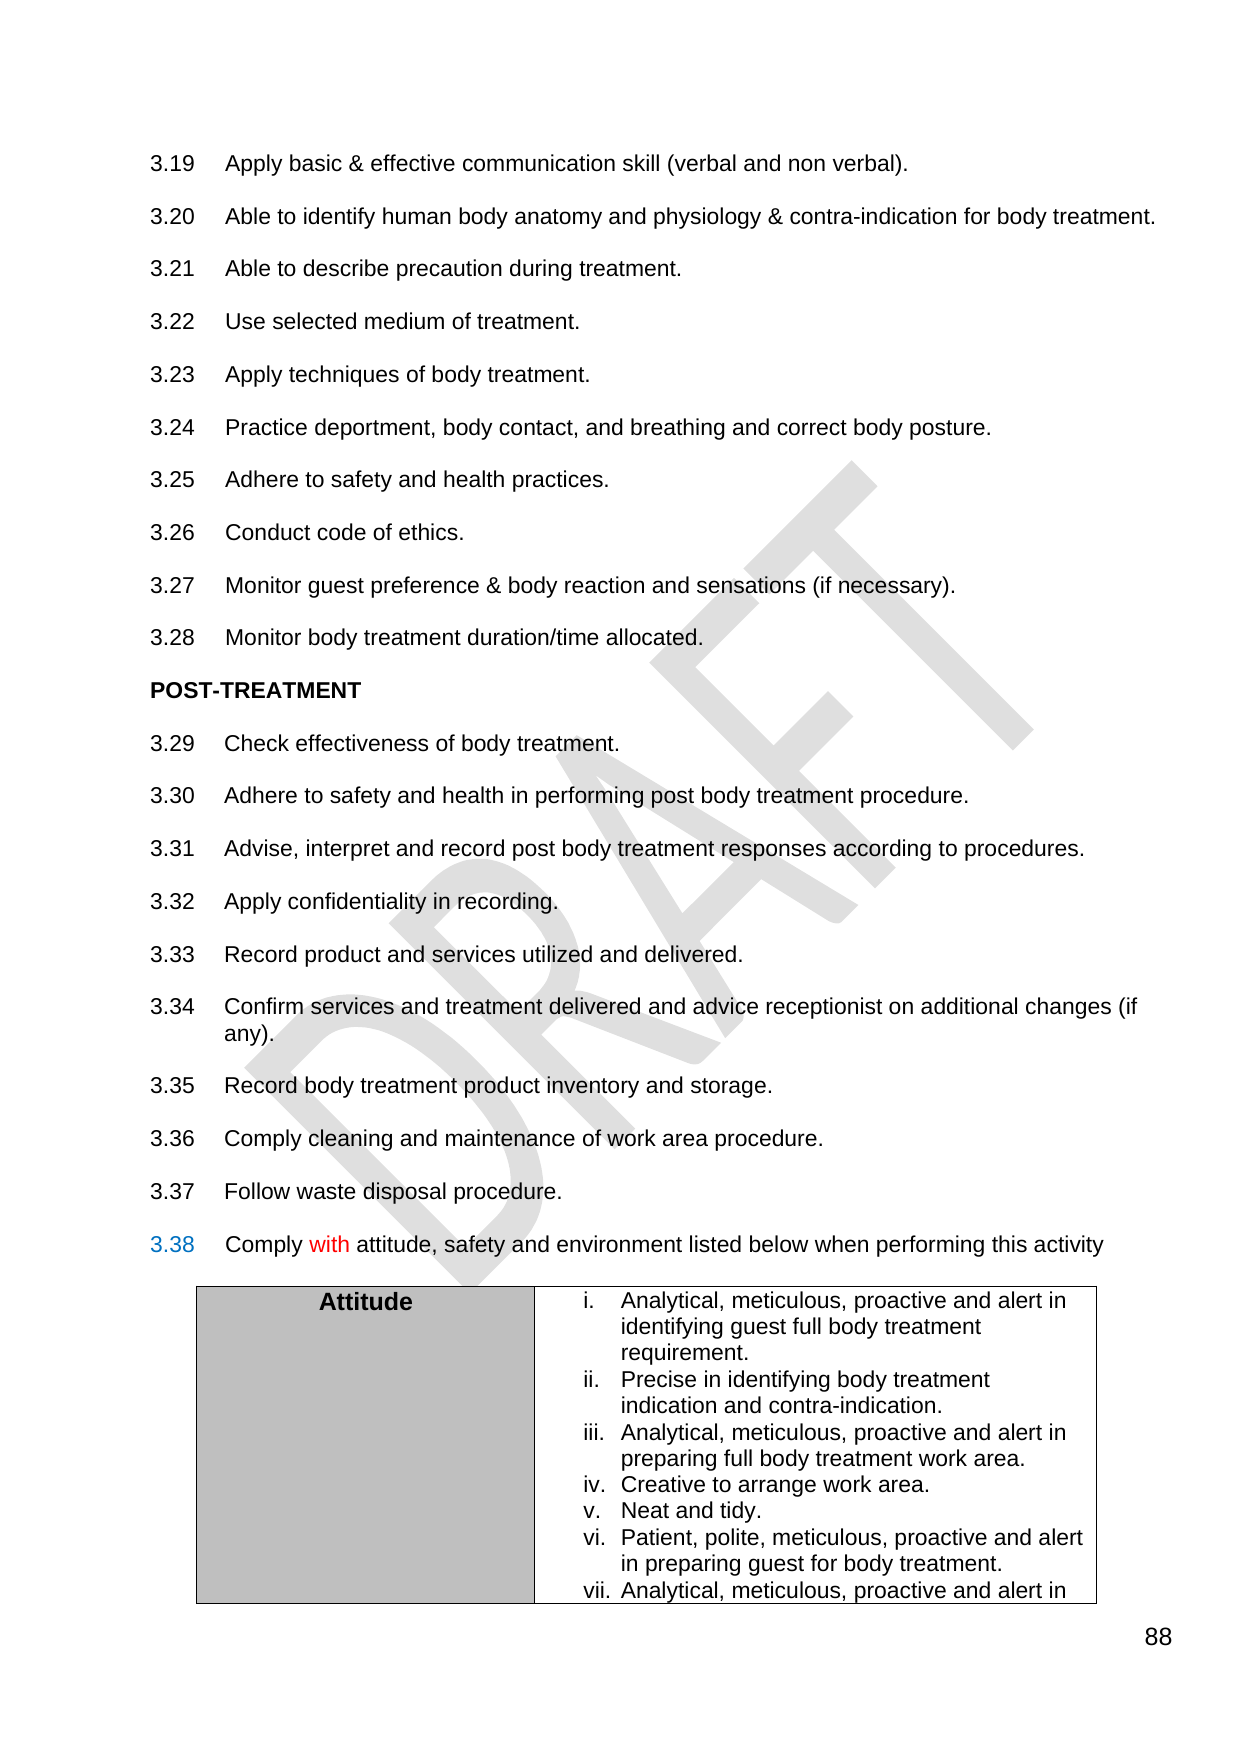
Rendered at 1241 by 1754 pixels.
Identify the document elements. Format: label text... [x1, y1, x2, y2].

list Monitor body treatment duration/time allocated. [150, 624, 1172, 651]
list Comply cleaning and maintenance of work area procedure. [150, 1125, 1172, 1151]
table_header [535, 1287, 1096, 1603]
list Apply basic & effective communication skill (verbal and non verbal). [150, 150, 1172, 176]
list Follow waste disposal procedure. [150, 1178, 1172, 1204]
list Monitor guest preference & body reaction and sensations (if necessary). [150, 572, 1172, 598]
list Advise, interpret and record post body treatment responses according to procedures. [150, 835, 1172, 862]
table_header Attitude [197, 1287, 534, 1603]
list Record product and services utilized and delivered. [150, 941, 1172, 967]
list Record body treatment product inventory and storage. [150, 1072, 1172, 1099]
list Comply with attitude, safety and environment listed below when performing this activity [150, 1231, 1172, 1257]
list Apply techniques of body treatment. [150, 361, 1172, 387]
list Able to identify human body anatomy and physiology & contra-indication for body treatment. [150, 203, 1172, 229]
list Check effectiveness of body treatment. [150, 730, 1172, 756]
list Use selected medium of treatment. [150, 308, 1172, 334]
list Adhere to safety and health practices. [150, 466, 1172, 493]
text POST-TREATMENT [150, 677, 1172, 703]
list Apply confidentiality in recording. [150, 888, 1172, 914]
list Confirm services and treatment delivered and advice receptionist on additional changes (if any). [150, 993, 1172, 1046]
list Adhere to safety and health in performing post body treatment procedure. [150, 782, 1172, 809]
list Conduct code of ethics. [150, 519, 1172, 545]
list Practice deportment, body contact, and breathing and correct body posture. [150, 413, 1172, 440]
list Able to describe precaution during treatment. [150, 255, 1172, 282]
